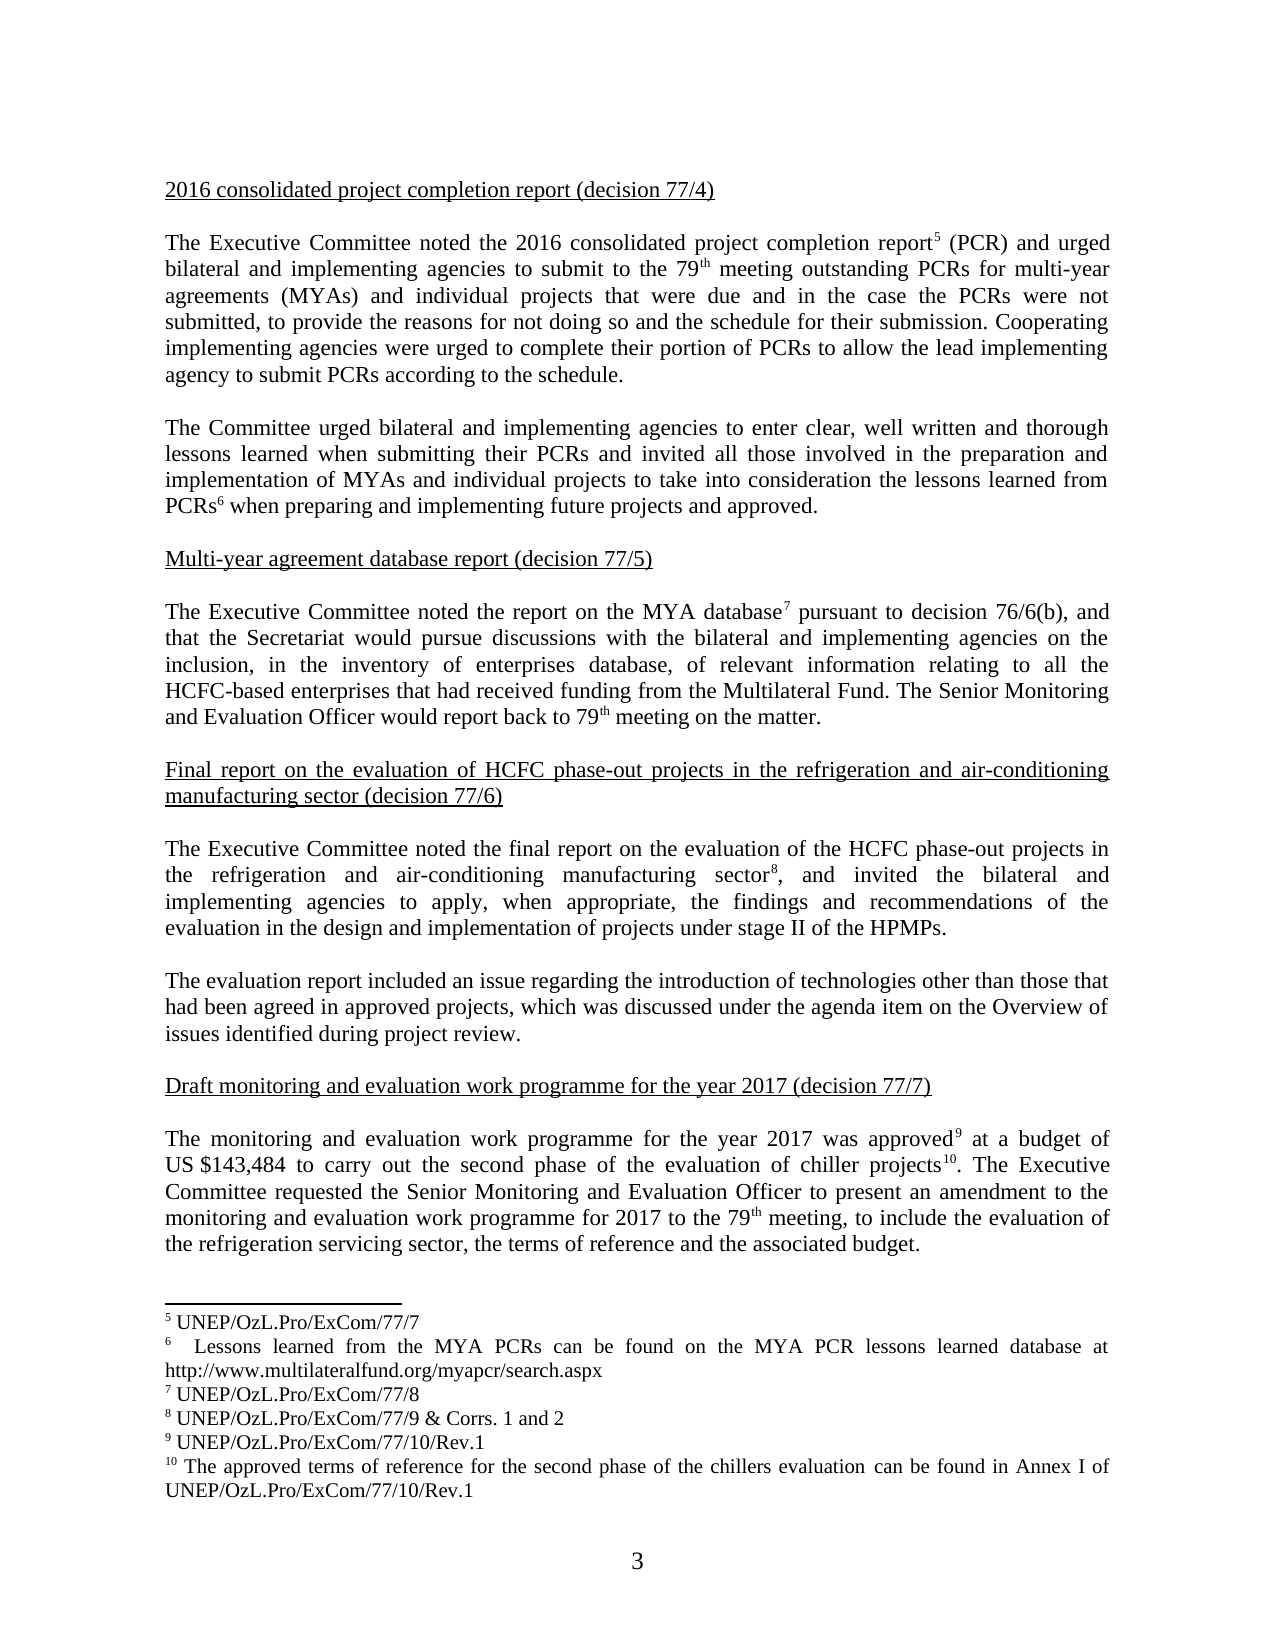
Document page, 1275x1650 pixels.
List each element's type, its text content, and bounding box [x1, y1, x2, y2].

text The evaluation report included an issue regarding the introduction of technologies other than those that had been agreed in approved projects, which was discussed under the agenda item on the Overview of issues identified during project review. [165, 967, 1110, 1046]
text The monitoring and evaluation work programme for the year 2017 was approved at a budget of US $143,484 to carry out the second phase of the evaluation of chiller projects. The Executive Committee requested the Senior Monitoring and Evaluation Officer to present an amendment to the monitoring and evaluation work programme for 2017 to the 79th meeting, to include the evaluation of the refrigeration servicing sector, the terms of reference and the associated budget. [165, 1125, 1110, 1257]
text Multi-year agreement database report (decision 77/5) [165, 545, 1110, 572]
text The Executive Committee noted the final report on the evaluation of the HCFC phase-out projects in the refrigeration and air-conditioning manufacturing sector, and invited the bilateral and implementing agencies to apply, when appropriate, the findings and recommendations of the evaluation in the design and implementation of projects under stage II of the HPMPs. [165, 835, 1110, 941]
text The Executive Committee noted the report on the MYA database pursuant to decision 76/6(b), and that the Secretariat would pursue discussions with the bilateral and implementing agencies on the inclusion, in the inventory of enterprises database, of relevant information relating to all the HCFC-based enterprises that had received funding from the Multilateral Fund. The Senior Monitoring and Evaluation Officer would report back to 79th meeting on the matter. [165, 598, 1110, 730]
text The Executive Committee noted the 2016 consolidated project completion report (PCR) and urged bilateral and implementing agencies to submit to the 79th meeting outstanding PCRs for multi-year agreements (MYAs) and individual projects that were due and in the case the PCRs were not submitted, to provide the reasons for not doing so and the schedule for their submission. Cooperating implementing agencies were urged to complete their portion of PCRs to allow the lead implementing agency to submit PCRs according to the schedule. [165, 229, 1110, 387]
text Final report on the evaluation of HCFC phase-out projects in the refrigeration and air-conditioning manufacturing sector (decision 77/6) [165, 780, 1110, 809]
text Final report on the evaluation of HCFC phase-out projects in the refrigeration and air-conditioning manufacturing sector (decision 77/6) [165, 756, 1110, 779]
text The Committee urged bilateral and implementing agencies to enter clear, well written and thorough lessons learned when submitting their PCRs and invited all those involved in the preparation and implementation of MYAs and individual projects to take into consideration the lessons learned from PCRs when preparing and implementing future projects and approved. [165, 413, 1110, 519]
text 2016 consolidated project completion report (decision 77/4) [165, 176, 1110, 203]
text Draft monitoring and evaluation work programme for the year 2017 (decision 77/7) [165, 1072, 1110, 1099]
